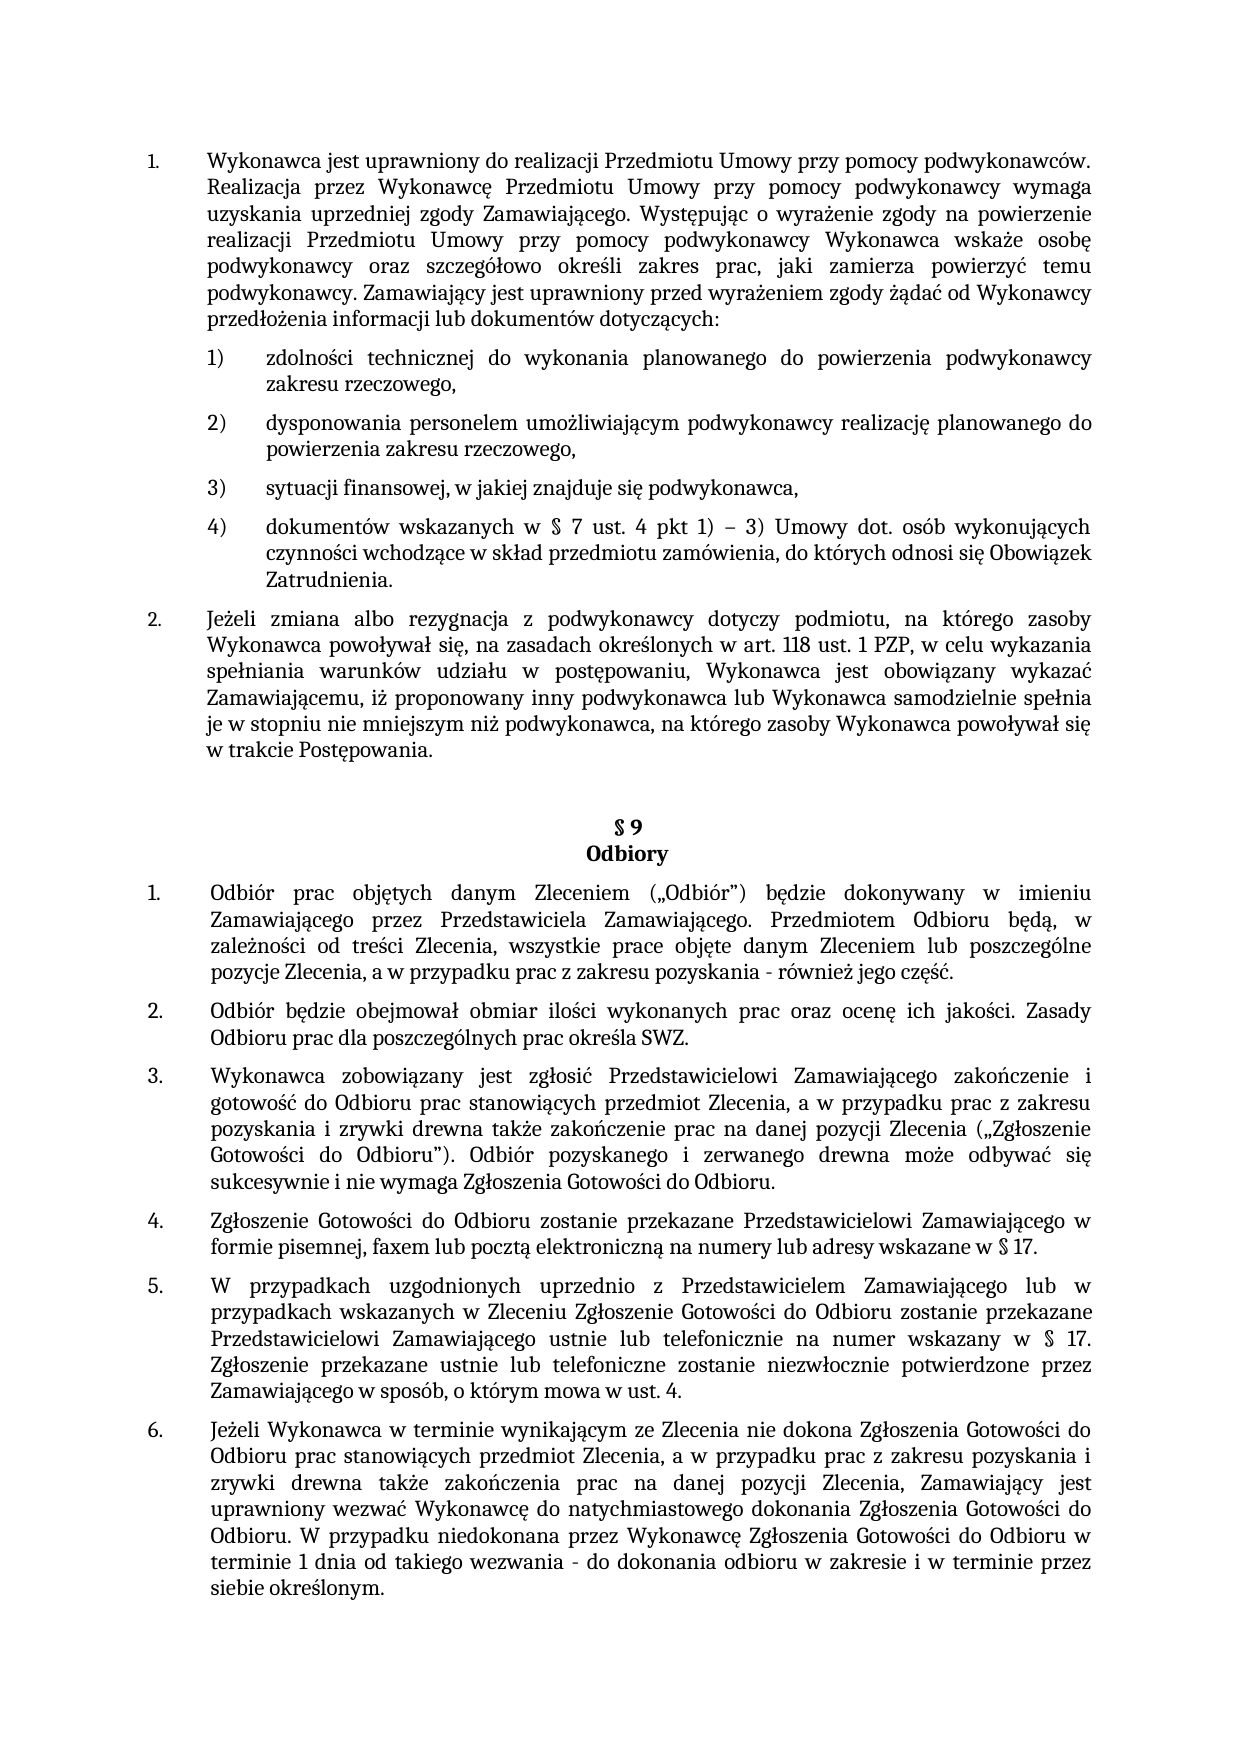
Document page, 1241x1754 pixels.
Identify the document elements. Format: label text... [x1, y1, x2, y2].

text 1) zdolności technicznej do wykonania planowanego do powierzenia podwykonawcy zakresu rzeczowego, [207, 344, 1093, 397]
text 3) sytuacji finansowej, w jakiej znajduje się podwykonawca, [207, 475, 1093, 501]
list W przypadkach uzgodnionych uprzednio z Przedstawicielem Zamawiającego lub w przypadkach wskazanych w Zleceniu Zgłoszenie Gotowości do Odbioru zostanie przekazane Przedstawicielowi Zamawiającego ustnie lub telefonicznie na numer wskazany w § 17. Zgłoszenie przekazane ustnie lub telefoniczne zostanie niezwłocznie potwierdzone przez Zamawiającego w sposób, o którym mowa w ust. 4. [148, 1273, 1093, 1404]
text 2) dysponowania personelem umożliwiającym podwykonawcy realizację planowanego do powierzenia zakresu rzeczowego, [207, 410, 1093, 462]
text 4) dokumentów wskazanych w § 7 ust. 4 pkt 1) – 3) Umowy dot. osób wykonujących czynności wchodzące w skład przedmiotu zamówienia, do których odnosi się Obowiązek Zatrudnienia. [207, 514, 1093, 593]
list Jeżeli zmiana albo rezygnacja z podwykonawcy dotyczy podmiotu, na którego zasoby Wykonawca powoływał się, na zasadach określonych w art. 118 ust. 1 PZP, w celu wykazania spełniania warunków udziału w postępowaniu, Wykonawca jest obowiązany wykazać Zamawiającemu, iż proponowany inny podwykonawca lub Wykonawca samodzielnie spełnia je w stopniu nie mniejszym niż podwykonawca, na którego zasoby Wykonawca powoływał się w trakcie Postępowania. [148, 605, 1093, 763]
list Wykonawca zobowiązany jest zgłosić Przedstawicielowi Zamawiającego zakończenie i gotowość do Odbioru prac stanowiących przedmiot Zlecenia, a w przypadku prac z zakresu pozyskania i zrywki drewna także zakończenie prac na danej pozycji Zlecenia („Zgłoszenie Gotowości do Odbioru”). Odbiór pozyskanego i zerwanego drewna może odbywać się sukcesywnie i nie wymaga Zgłoszenia Gotowości do Odbioru. [148, 1063, 1093, 1195]
list Zgłoszenie Gotowości do Odbioru zostanie przekazane Przedstawicielowi Zamawiającego w formie pisemnej, faxem lub pocztą elektroniczną na numery lub adresy wskazane w § 17. [148, 1207, 1093, 1260]
list Jeżeli Wykonawca w terminie wynikającym ze Zlecenia nie dokona Zgłoszenia Gotowości do Odbioru prac stanowiących przedmiot Zlecenia, a w przypadku prac z zakresu pozyskania i zrywki drewna także zakończenia prac na danej pozycji Zlecenia, Zamawiający jest uprawniony wezwać Wykonawcę do natychmiastowego dokonania Zgłoszenia Gotowości do Odbioru. W przypadku niedokonana przez Wykonawcę Zgłoszenia Gotowości do Odbioru w terminie 1 dnia od takiego wezwania - do dokonania odbioru w zakresie i w terminie przez siebie określonym. [148, 1417, 1093, 1601]
list Odbiór będzie obejmował obmiar ilości wykonanych prac oraz ocenę ich jakości. Zasady Odbioru prac dla poszczególnych prac określa SWZ. [148, 998, 1093, 1051]
list Wykonawca jest uprawniony do realizacji Przedmiotu Umowy przy pomocy podwykonawców. Realizacja przez Wykonawcę Przedmiotu Umowy przy pomocy podwykonawcy wymaga uzyskania uprzedniej zgody Zamawiającego. Występując o wyrażenie zgody na powierzenie realizacji Przedmiotu Umowy przy pomocy podwykonawcy Wykonawca wskaże osobę podwykonawcy oraz szczegółowo określi zakres prac, jaki zamierza powierzyć temu podwykonawcy. Zamawiający jest uprawniony przed wyrażeniem zgody żądać od Wykonawcy przedłożenia informacji lub dokumentów dotyczących: [148, 148, 1093, 332]
text § 9 Odbiory [162, 815, 1093, 868]
list Odbiór prac objętych danym Zleceniem („Odbiór”) będzie dokonywany w imieniu Zamawiającego przez Przedstawiciela Zamawiającego. Przedmiotem Odbioru będą, w zależności od treści Zlecenia, wszystkie prace objęte danym Zleceniem lub poszczególne pozycje Zlecenia, a w przypadku prac z zakresu pozyskania - również jego część. [148, 880, 1093, 986]
